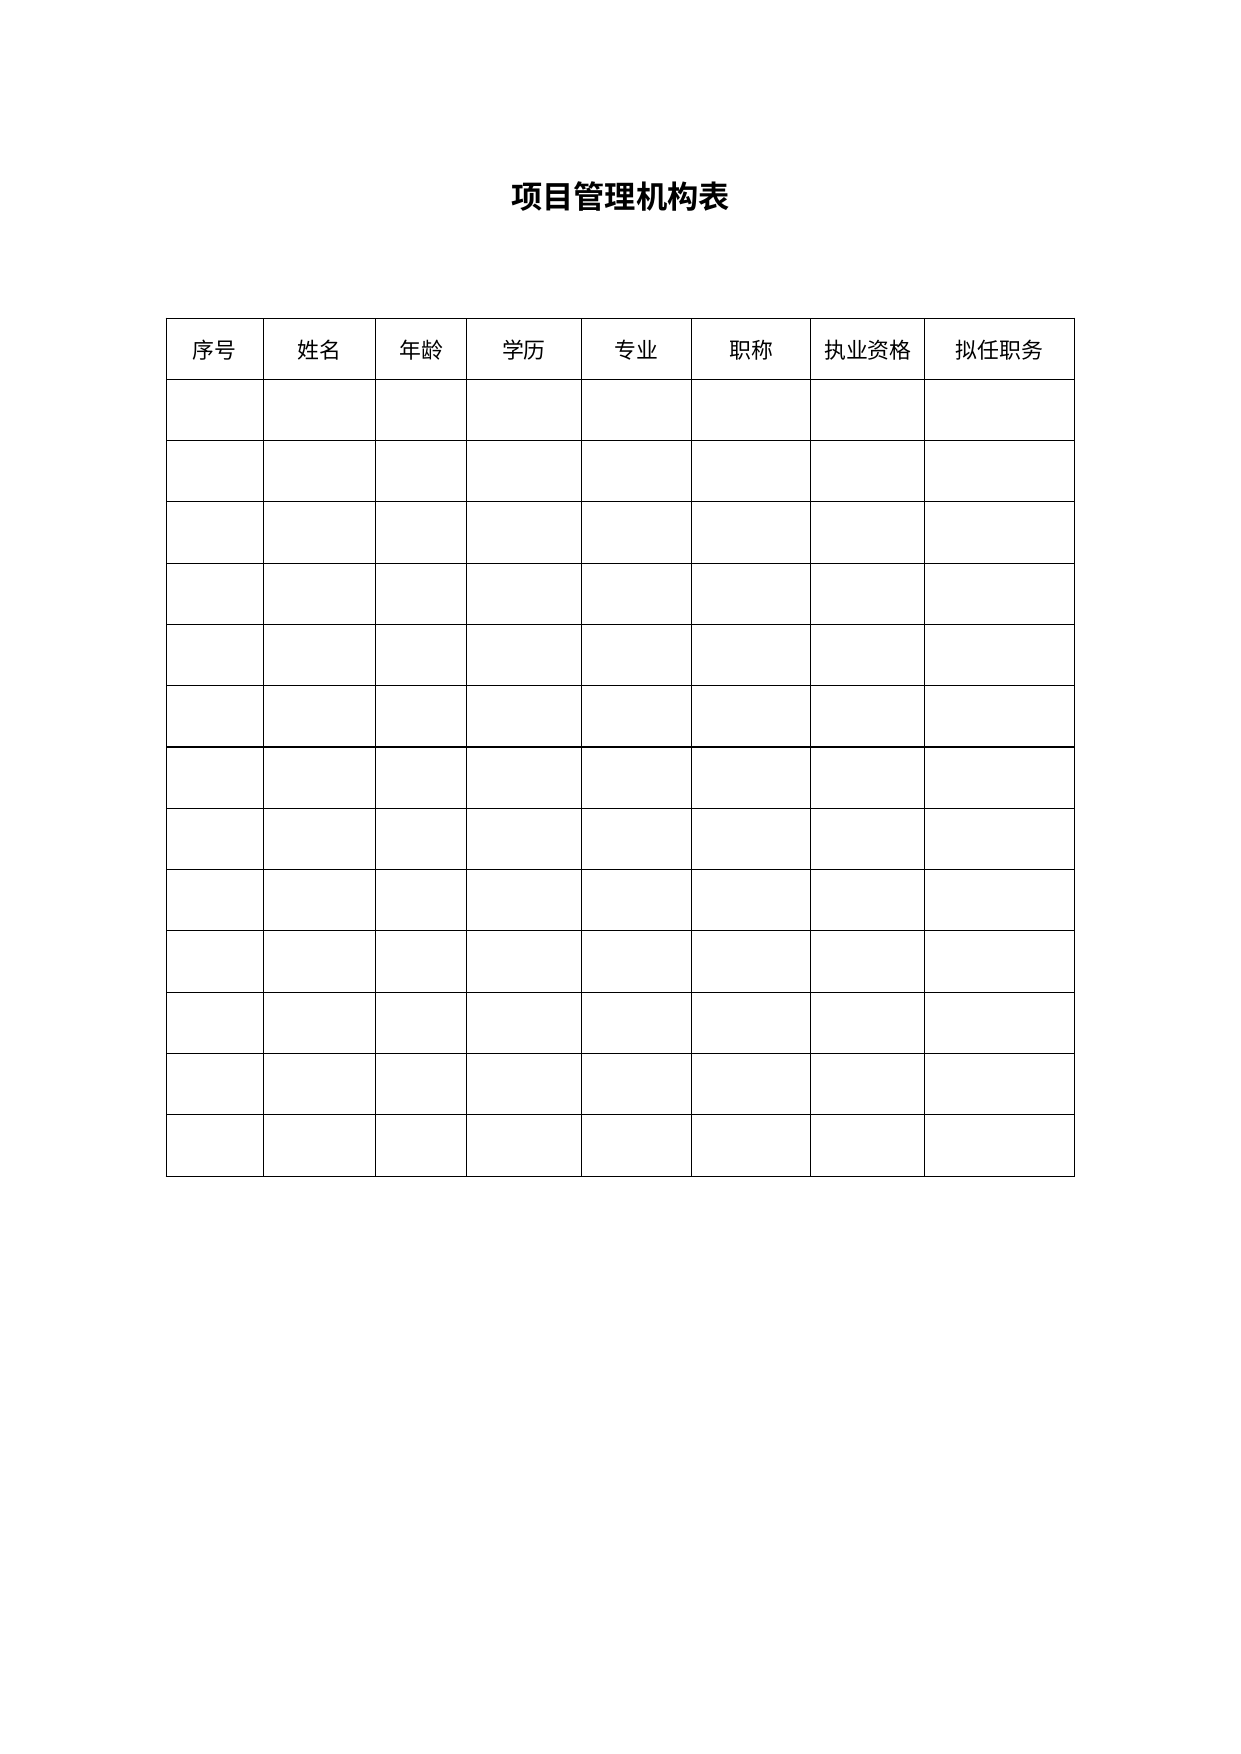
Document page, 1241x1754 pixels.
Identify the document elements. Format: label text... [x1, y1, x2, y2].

table_cell [925, 1115, 1074, 1176]
table_cell [692, 1054, 810, 1114]
table_cell [264, 625, 375, 685]
table_cell [582, 748, 691, 808]
table_cell [467, 686, 581, 746]
table_cell [376, 870, 466, 930]
table_cell [167, 748, 263, 808]
table_cell [167, 870, 263, 930]
table_cell [167, 1054, 263, 1114]
table_cell [264, 686, 375, 746]
table_cell [264, 1054, 375, 1114]
table_cell [811, 1115, 924, 1176]
table_cell [582, 1115, 691, 1176]
table_cell [925, 931, 1074, 992]
table_cell [467, 1054, 581, 1114]
table_cell [376, 686, 466, 746]
table_cell [692, 380, 810, 440]
table_cell [925, 441, 1074, 501]
table_cell [692, 502, 810, 563]
table_cell [925, 686, 1074, 746]
table_cell [582, 993, 691, 1053]
table_cell [376, 564, 466, 624]
table_cell [376, 993, 466, 1053]
table_cell [376, 502, 466, 563]
text 项目管理机构表 [187, 162, 1053, 227]
table_cell [467, 380, 581, 440]
table_cell [467, 748, 581, 808]
table_cell [376, 1115, 466, 1176]
table_header 拟任职务 [925, 319, 1074, 379]
table_cell [467, 931, 581, 992]
table_cell [264, 809, 375, 869]
table_cell [925, 502, 1074, 563]
table_cell [692, 686, 810, 746]
table_cell [811, 993, 924, 1053]
table_cell [467, 564, 581, 624]
table_cell [692, 564, 810, 624]
table_cell [811, 625, 924, 685]
table_cell [582, 870, 691, 930]
table_cell [376, 625, 466, 685]
table_cell [376, 441, 466, 501]
table_cell [811, 380, 924, 440]
table_cell [264, 993, 375, 1053]
table_header 年龄 [376, 319, 466, 379]
table_header 专业 [582, 319, 691, 379]
table_cell [925, 870, 1074, 930]
table_cell [811, 686, 924, 746]
table_cell [582, 625, 691, 685]
table_cell [582, 1054, 691, 1114]
table_cell [811, 809, 924, 869]
table_cell [582, 441, 691, 501]
table_cell [467, 625, 581, 685]
table_cell [811, 748, 924, 808]
table_cell [692, 748, 810, 808]
table_cell [264, 502, 375, 563]
table_cell [167, 809, 263, 869]
table_cell [167, 564, 263, 624]
table_header 职称 [692, 319, 810, 379]
table_cell [167, 625, 263, 685]
table_cell [376, 1054, 466, 1114]
table_cell [167, 993, 263, 1053]
table_cell [692, 1115, 810, 1176]
table_cell [582, 686, 691, 746]
table_cell [264, 870, 375, 930]
table_cell [692, 441, 810, 501]
table_cell [692, 931, 810, 992]
table_cell [582, 931, 691, 992]
table_cell [925, 748, 1074, 808]
table_cell [376, 380, 466, 440]
table_cell [376, 748, 466, 808]
table_cell [582, 809, 691, 869]
table_cell [167, 931, 263, 992]
table_cell [582, 502, 691, 563]
table_cell [582, 564, 691, 624]
table_cell [376, 809, 466, 869]
table_cell [167, 502, 263, 563]
table_cell [467, 809, 581, 869]
table_header 学历 [467, 319, 581, 379]
table_cell [692, 625, 810, 685]
table_cell [582, 380, 691, 440]
table_cell [692, 809, 810, 869]
table_cell [264, 380, 375, 440]
table_cell [811, 502, 924, 563]
table_cell [692, 993, 810, 1053]
table_header 序号 [167, 319, 263, 379]
table_cell [925, 380, 1074, 440]
table_cell [692, 870, 810, 930]
table_cell [467, 1115, 581, 1176]
table_cell [467, 441, 581, 501]
table_cell [925, 1054, 1074, 1114]
table_cell [925, 993, 1074, 1053]
table_cell [925, 625, 1074, 685]
table_header 姓名 [264, 319, 375, 379]
table_cell [167, 380, 263, 440]
table_header 执业资格 [811, 319, 924, 379]
table_cell [167, 1115, 263, 1176]
table_cell [264, 748, 375, 808]
table_cell [925, 564, 1074, 624]
table_cell [811, 870, 924, 930]
table_cell [264, 931, 375, 992]
table_cell [467, 502, 581, 563]
table_cell [811, 441, 924, 501]
table_cell [167, 686, 263, 746]
table_cell [467, 993, 581, 1053]
table_cell [811, 1054, 924, 1114]
table_cell [925, 809, 1074, 869]
table_cell [811, 931, 924, 992]
table_cell [376, 931, 466, 992]
table_cell [264, 441, 375, 501]
table_cell [264, 564, 375, 624]
table_cell [167, 441, 263, 501]
table_cell [467, 870, 581, 930]
table_cell [811, 564, 924, 624]
table_cell [264, 1115, 375, 1176]
